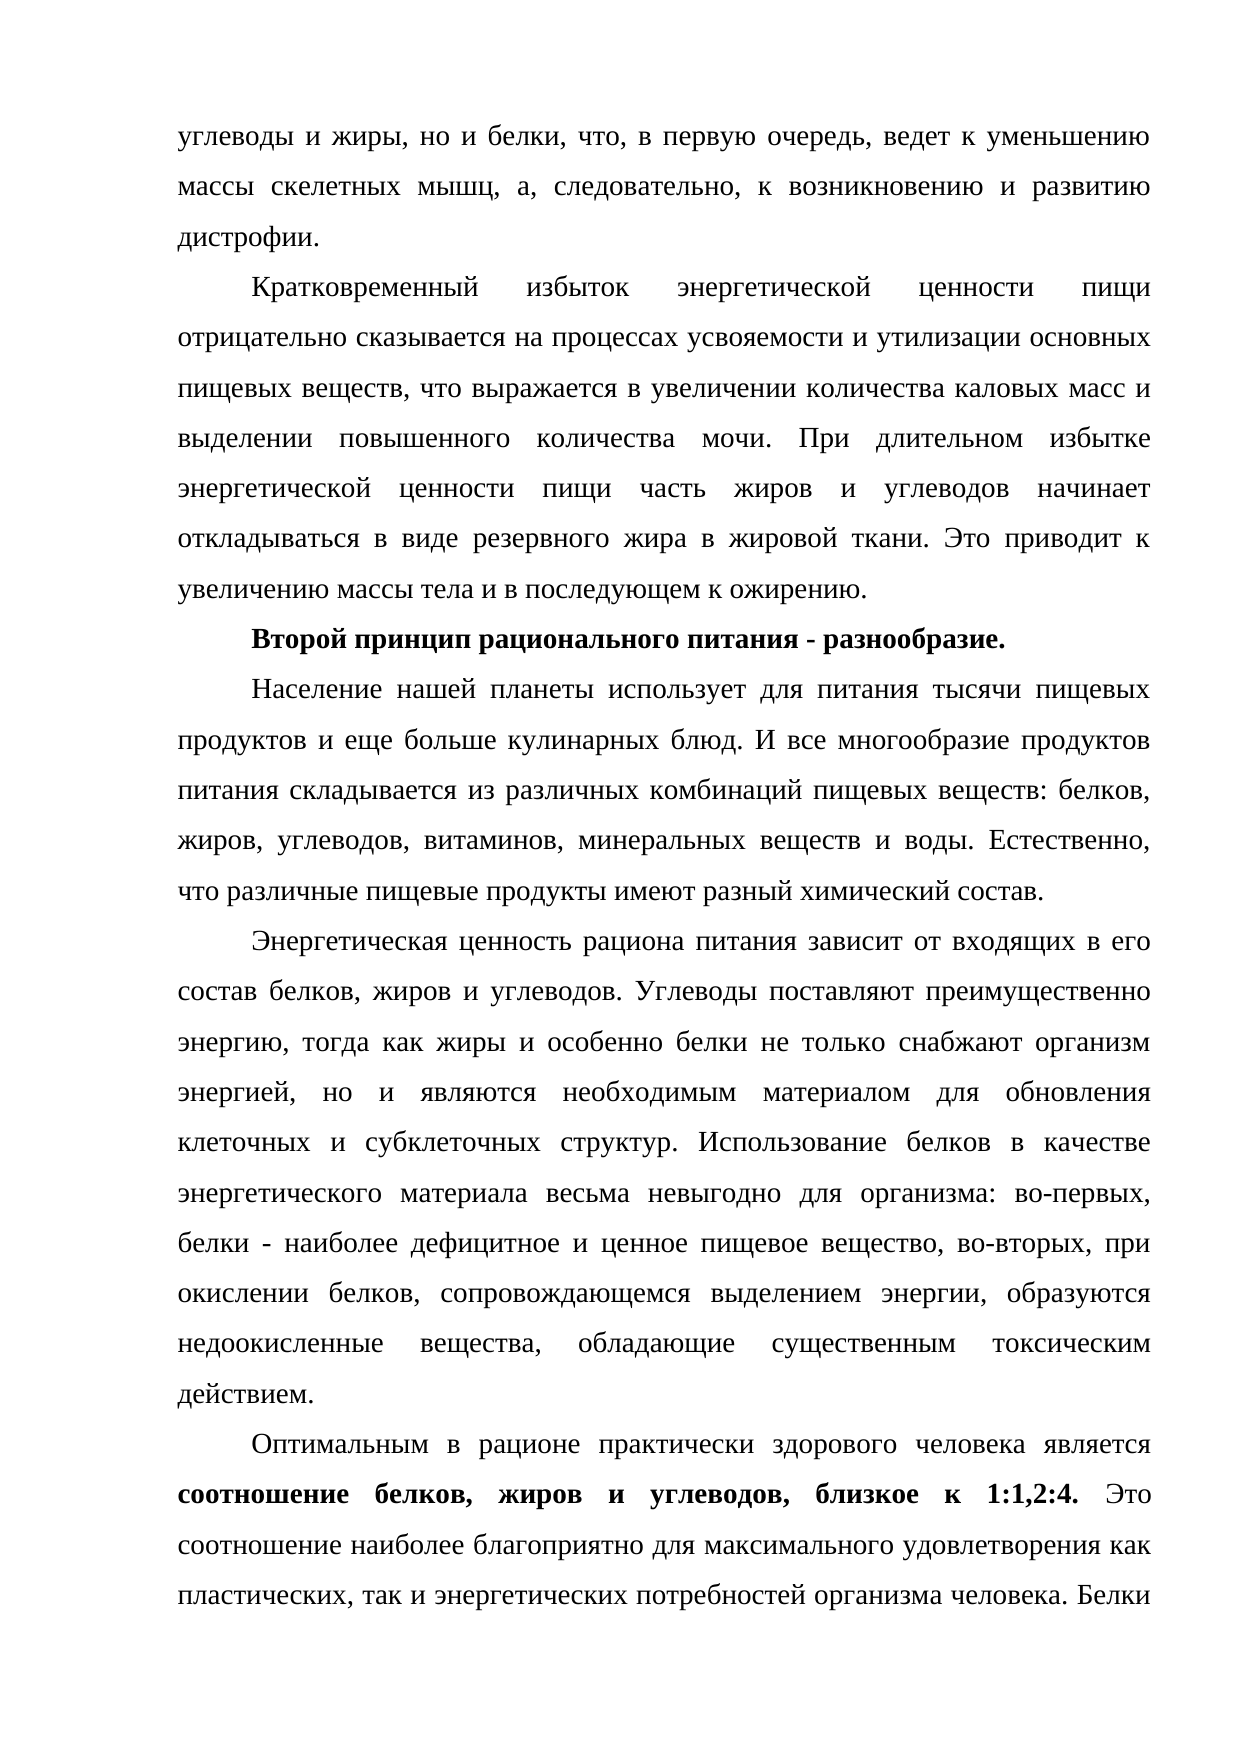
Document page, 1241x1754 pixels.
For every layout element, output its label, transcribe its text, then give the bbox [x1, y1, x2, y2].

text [177, 118, 1152, 252]
text Население нашей планеты использует для питания тысячи пищевых продуктов и еще больше кулинарных блюд. И все многообразие продуктов питания складывается из различных комбинаций пищевых веществ: белков, жиров, углеводов, витаминов, минеральных веществ и воды. Естественно, что различные пищевые продукты имеют разный химический состав. [177, 672, 1152, 906]
text Энергетическая ценность рациона питания зависит от входящих в его состав белков, жиров и углеводов. Углеводы поставляют преимущественно энергию, тогда как жиры и особенно белки не только снабжают организм энергией, но и являются необходимым материалом для обновления клеточных и субклеточных структур. Использование белков в качестве энергетического материала весьма невыгодно для организма: во-первых, белки - наиболее дефицитное и ценное пищевое вещество, во-вторых, при окислении белков, сопровождающемся выделением энергии, образуются недоокисленные вещества, обладающие существенным токсическим действием. [177, 923, 1152, 1409]
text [177, 1426, 1152, 1611]
text Второй принцип рационального питания - разнообразие. [177, 621, 1152, 655]
text Кратковременный избыток энергетической ценности пищи отрицательно сказывается на процессах усвояемости и утилизации основных пищевых веществ, что выражается в увеличении количества каловых масс и выделении повышенного количества мочи. При длительном избытке энергетической ценности пищи часть жиров и углеводов начинает откладываться в виде резервного жира в жировой ткани. Это приводит к увеличению массы тела и в последующем к ожирению. [177, 269, 1152, 604]
